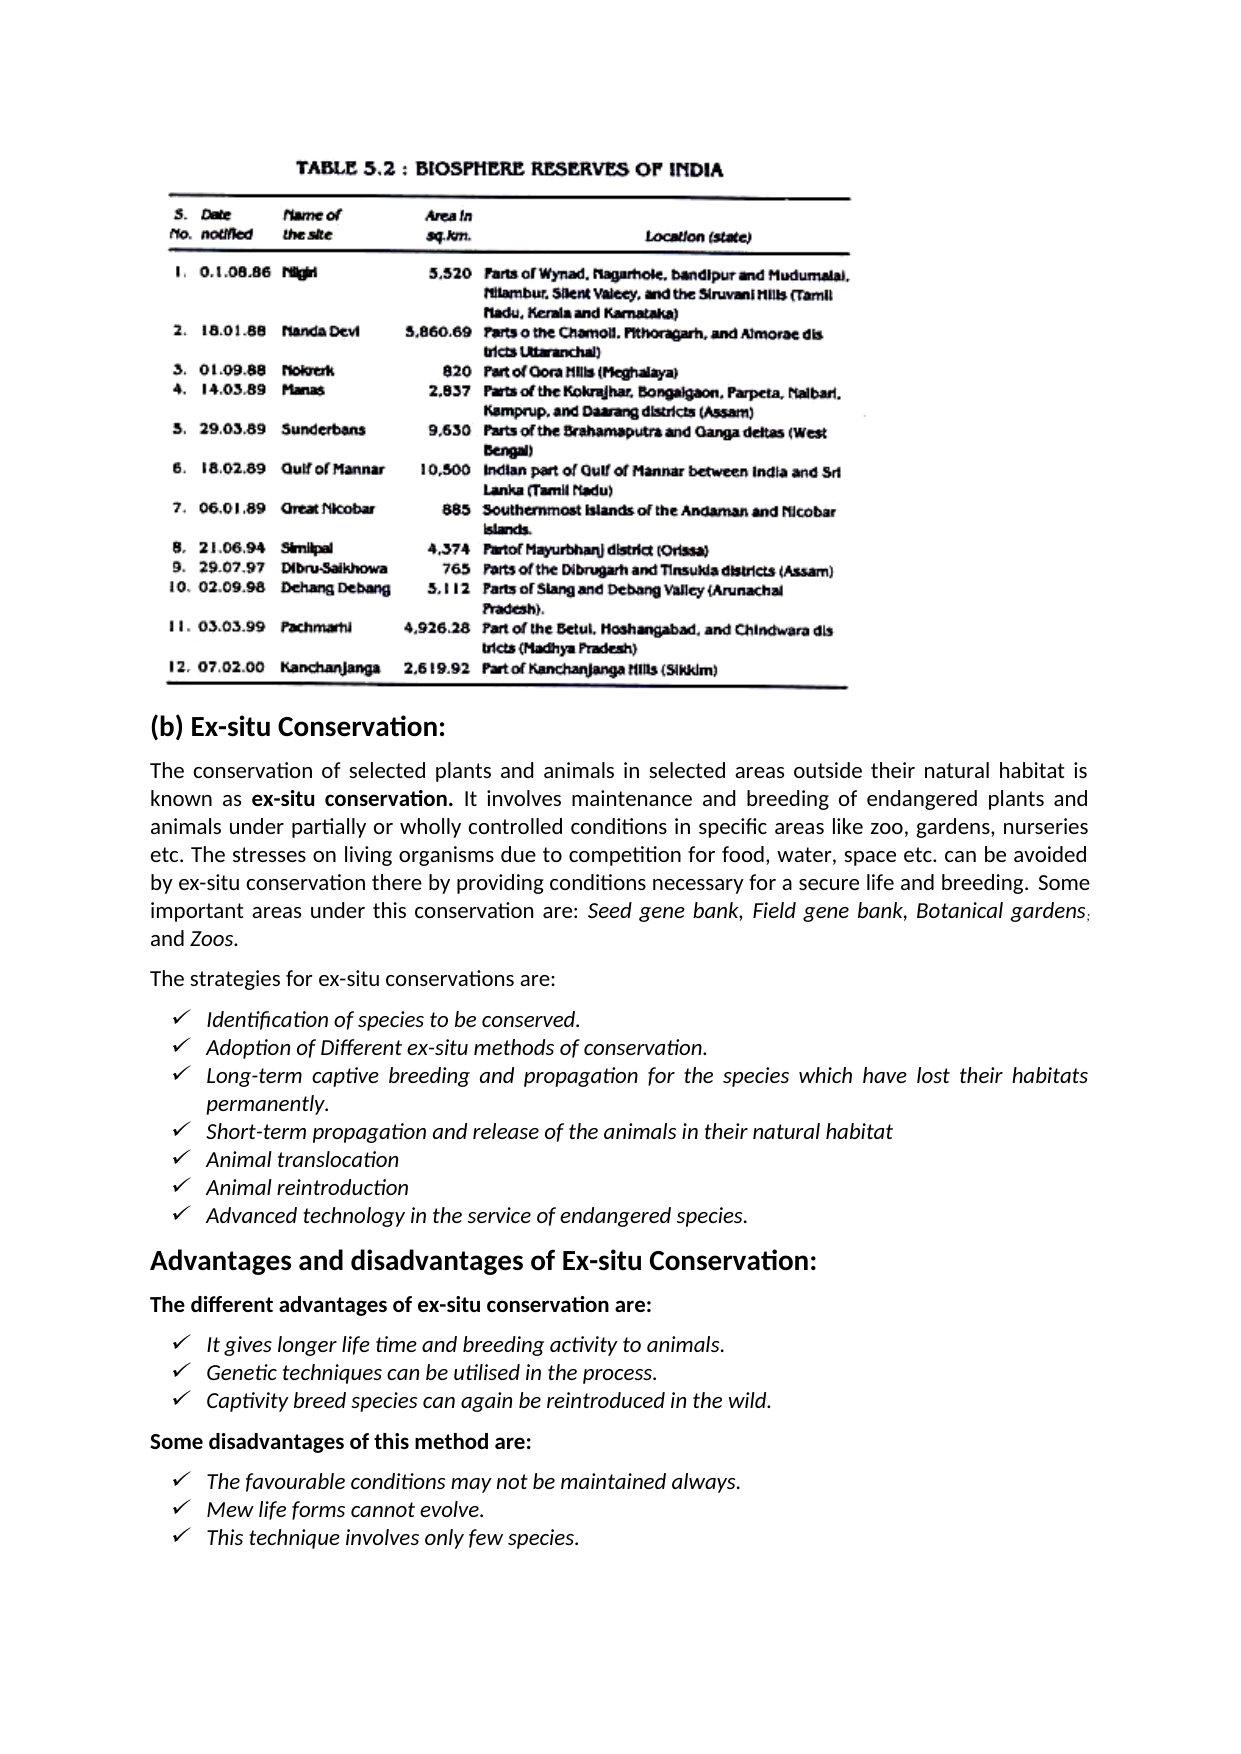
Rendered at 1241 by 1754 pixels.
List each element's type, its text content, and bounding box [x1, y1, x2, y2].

list Short-term propagation and release of the animals in their natural habitat [169, 1117, 1090, 1145]
list It gives longer life time and breeding activity to animals. [169, 1330, 1090, 1358]
list Animal translocation [169, 1145, 1090, 1173]
text Advantages and disadvantages of Ex-situ Conservation: [150, 1242, 1090, 1277]
list Animal reintroduction [169, 1173, 1090, 1201]
picture [150, 150, 872, 696]
list The favourable conditions may not be maintained always. [169, 1467, 1090, 1496]
text The different advantages of ex-situ conservation are: [150, 1290, 1090, 1318]
list Identification of species to be conserved. [169, 1005, 1090, 1033]
list Long-term captive breeding and propagation for the species which have lost their habitats permanently. [169, 1061, 1090, 1117]
list This technique involves only few species. [169, 1523, 1090, 1552]
list Genetic techniques can be utilised in the process. [169, 1358, 1090, 1386]
list Mew life forms cannot evolve. [169, 1496, 1090, 1523]
text The strategies for ex-situ conservations are: [150, 964, 1090, 993]
subtitle (b) Ex-situ Conservation: [150, 708, 1090, 743]
list Captivity breed species can again be reintroduced in the wild. [169, 1386, 1090, 1414]
text Some disadvantages of this method are: [150, 1427, 1090, 1455]
list Adoption of Different ex-situ methods of conservation. [169, 1033, 1090, 1061]
list Advanced technology in the service of endangered species. [169, 1201, 1090, 1229]
text The conservation of selected plants and animals in selected areas outside their natural habitat is known as ex-situ conservation. It involves maintenance and breeding of endangered plants and animals under partially or wholly controlled conditions in specific areas like zoo, gardens, nurseries etc. The stresses on living organisms due to competition for food, water, space etc. can be avoided by ex-situ conservation there by providing conditions necessary for a secure life and breeding. Some important areas under this conservation are: Seed gene bank, Field gene bank, Botanical gardens; and Zoos. [150, 756, 1090, 952]
